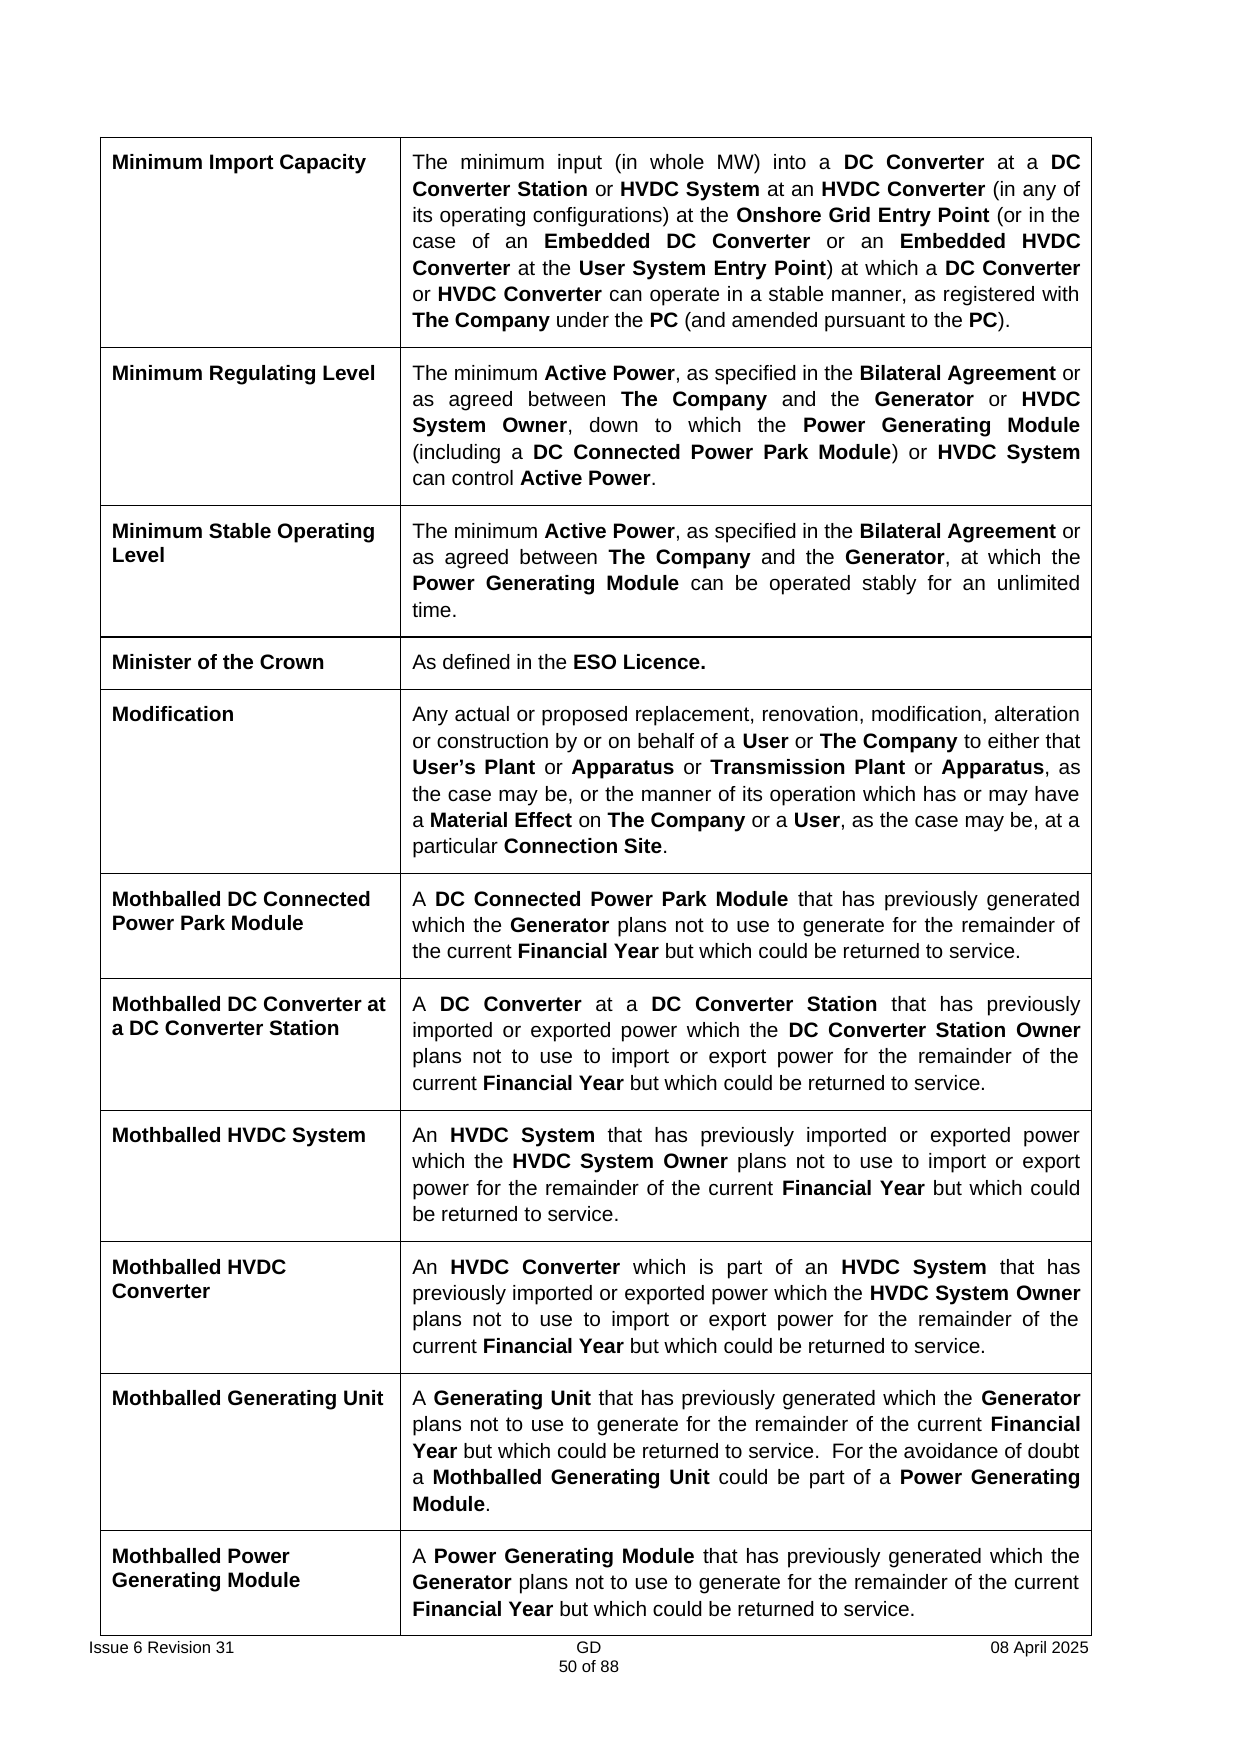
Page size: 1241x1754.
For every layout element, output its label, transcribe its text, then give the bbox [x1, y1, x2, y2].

table_cell Minimum Regulating Level [101, 348, 400, 505]
table_cell Mothballed Power Generating Module [101, 1531, 400, 1635]
table_cell The minimum Active Power, as specified in the Bilateral Agreement or as agreed between The Company and the Generator, at which the Power Generating Module can be operated stably for an unlimited time. [401, 506, 1091, 636]
table_cell Mothballed DC Connected Power Park Module [101, 874, 400, 978]
table_cell Minimum Import Capacity [101, 138, 400, 347]
table_cell As defined in the ESO Licence. [401, 638, 1091, 689]
table_cell Mothballed Generating Unit [101, 1374, 400, 1530]
table_cell A DC Converter at a DC Converter Station that has previously imported or exported power which the DC Converter Station Owner plans not to use to import or export power for the remainder of the current Financial Year but which could be returned to service. [401, 979, 1091, 1109]
table_cell A Power Generating Module that has previously generated which the Generator plans not to use to generate for the remainder of the current Financial Year but which could be returned to service. [401, 1531, 1091, 1635]
table_cell An HVDC System that has previously imported or exported power which the HVDC System Owner plans not to use to import or export power for the remainder of the current Financial Year but which could be returned to service. [401, 1111, 1091, 1241]
table_cell A DC Connected Power Park Module that has previously generated which the Generator plans not to use to generate for the remainder of the current Financial Year but which could be returned to service. [401, 874, 1091, 978]
table_cell Minimum Stable Operating Level [101, 506, 400, 636]
table_cell Mothballed HVDC Converter [101, 1242, 400, 1372]
table_cell The minimum Active Power, as specified in the Bilateral Agreement or as agreed between The Company and the Generator or HVDC System Owner, down to which the Power Generating Module (including a DC Connected Power Park Module) or HVDC System can control Active Power. [401, 348, 1091, 505]
table_cell An HVDC Converter which is part of an HVDC System that has previously imported or exported power which the HVDC System Owner plans not to use to import or export power for the remainder of the current Financial Year but which could be returned to service. [401, 1242, 1091, 1372]
table_cell A Generating Unit that has previously generated which the Generator plans not to use to generate for the remainder of the current Financial Year but which could be returned to service. For the avoidance of doubt a Mothballed Generating Unit could be part of a Power Generating Module. [401, 1374, 1091, 1530]
table_cell The minimum input (in whole MW) into a DC Converter at a DC Converter Station or HVDC System at an HVDC Converter (in any of its operating configurations) at the Onshore Grid Entry Point (or in the case of an Embedded DC Converter or an Embedded HVDC Converter at the User System Entry Point) at which a DC Converter or HVDC Converter can operate in a stable manner, as registered with The Company under the PC (and amended pursuant to the PC). [401, 138, 1091, 347]
table_cell Mothballed HVDC System [101, 1111, 400, 1241]
table_cell Any actual or proposed replacement, renovation, modification, alteration or construction by or on behalf of a User or The Company to either that User’s Plant or Apparatus or Transmission Plant or Apparatus, as the case may be, or the manner of its operation which has or may have a Material Effect on The Company or a User, as the case may be, at a particular Connection Site. [401, 690, 1091, 873]
table_cell Modification [101, 690, 400, 873]
table_cell Mothballed DC Converter at a DC Converter Station [101, 979, 400, 1109]
table_cell Minister of the Crown [101, 638, 400, 689]
